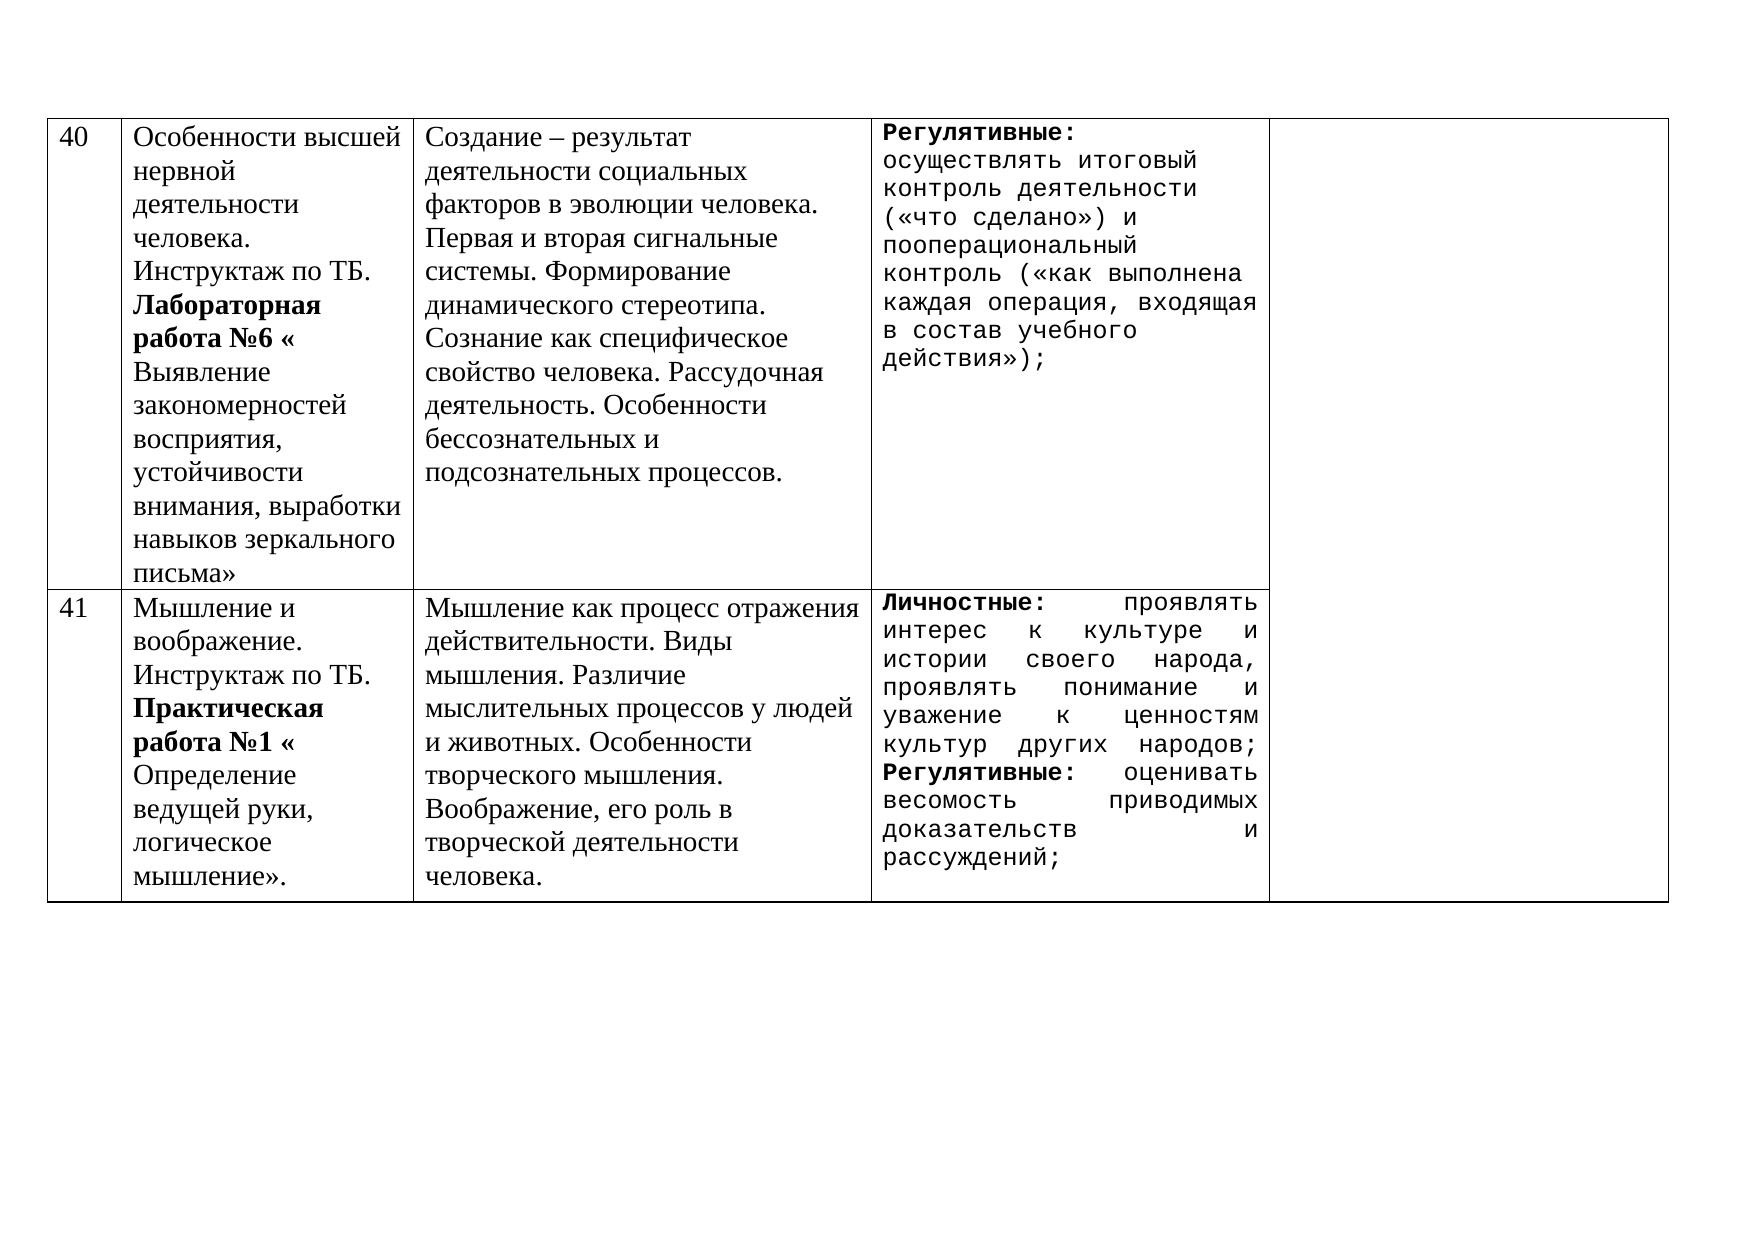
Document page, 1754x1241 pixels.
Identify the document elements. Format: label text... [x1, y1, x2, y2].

table_cell 41 [48, 590, 121, 901]
table_cell Мышление и воображение. Инструктаж по ТБ. Практическая работа №1 « Определение ведущей руки, логическое мышление». [122, 590, 413, 901]
table_cell 40 [48, 119, 121, 589]
table_cell Создание – результат деятельности социальных факторов в эволюции человека. Первая и вторая сигнальные системы. Формирование динамического стереотипа. Сознание как специфическое свойство человека. Рассудочная деятельность. Особенности бессознательных и подсознательных процессов. [414, 119, 871, 589]
table_cell Мышление как процесс отражения действительности. Виды мышления. Различие мыслительных процессов у людей и животных. Особенности творческого мышления. Воображение, его роль в творческой деятельности человека. [414, 590, 871, 901]
table_cell Регулятивные: осуществлять итоговый контроль деятельности («что сделано») и пооперациональный контроль («как выполнена каждая операция, входящая в состав учебного действия»); [872, 119, 1269, 589]
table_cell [872, 590, 1269, 901]
table_cell Особенности высшей нервной деятельности человека. Инструктаж по ТБ. Лабораторная работа №6 « Выявление закономерностей восприятия, устойчивости внимания, выработки навыков зеркального письма» [122, 119, 413, 589]
